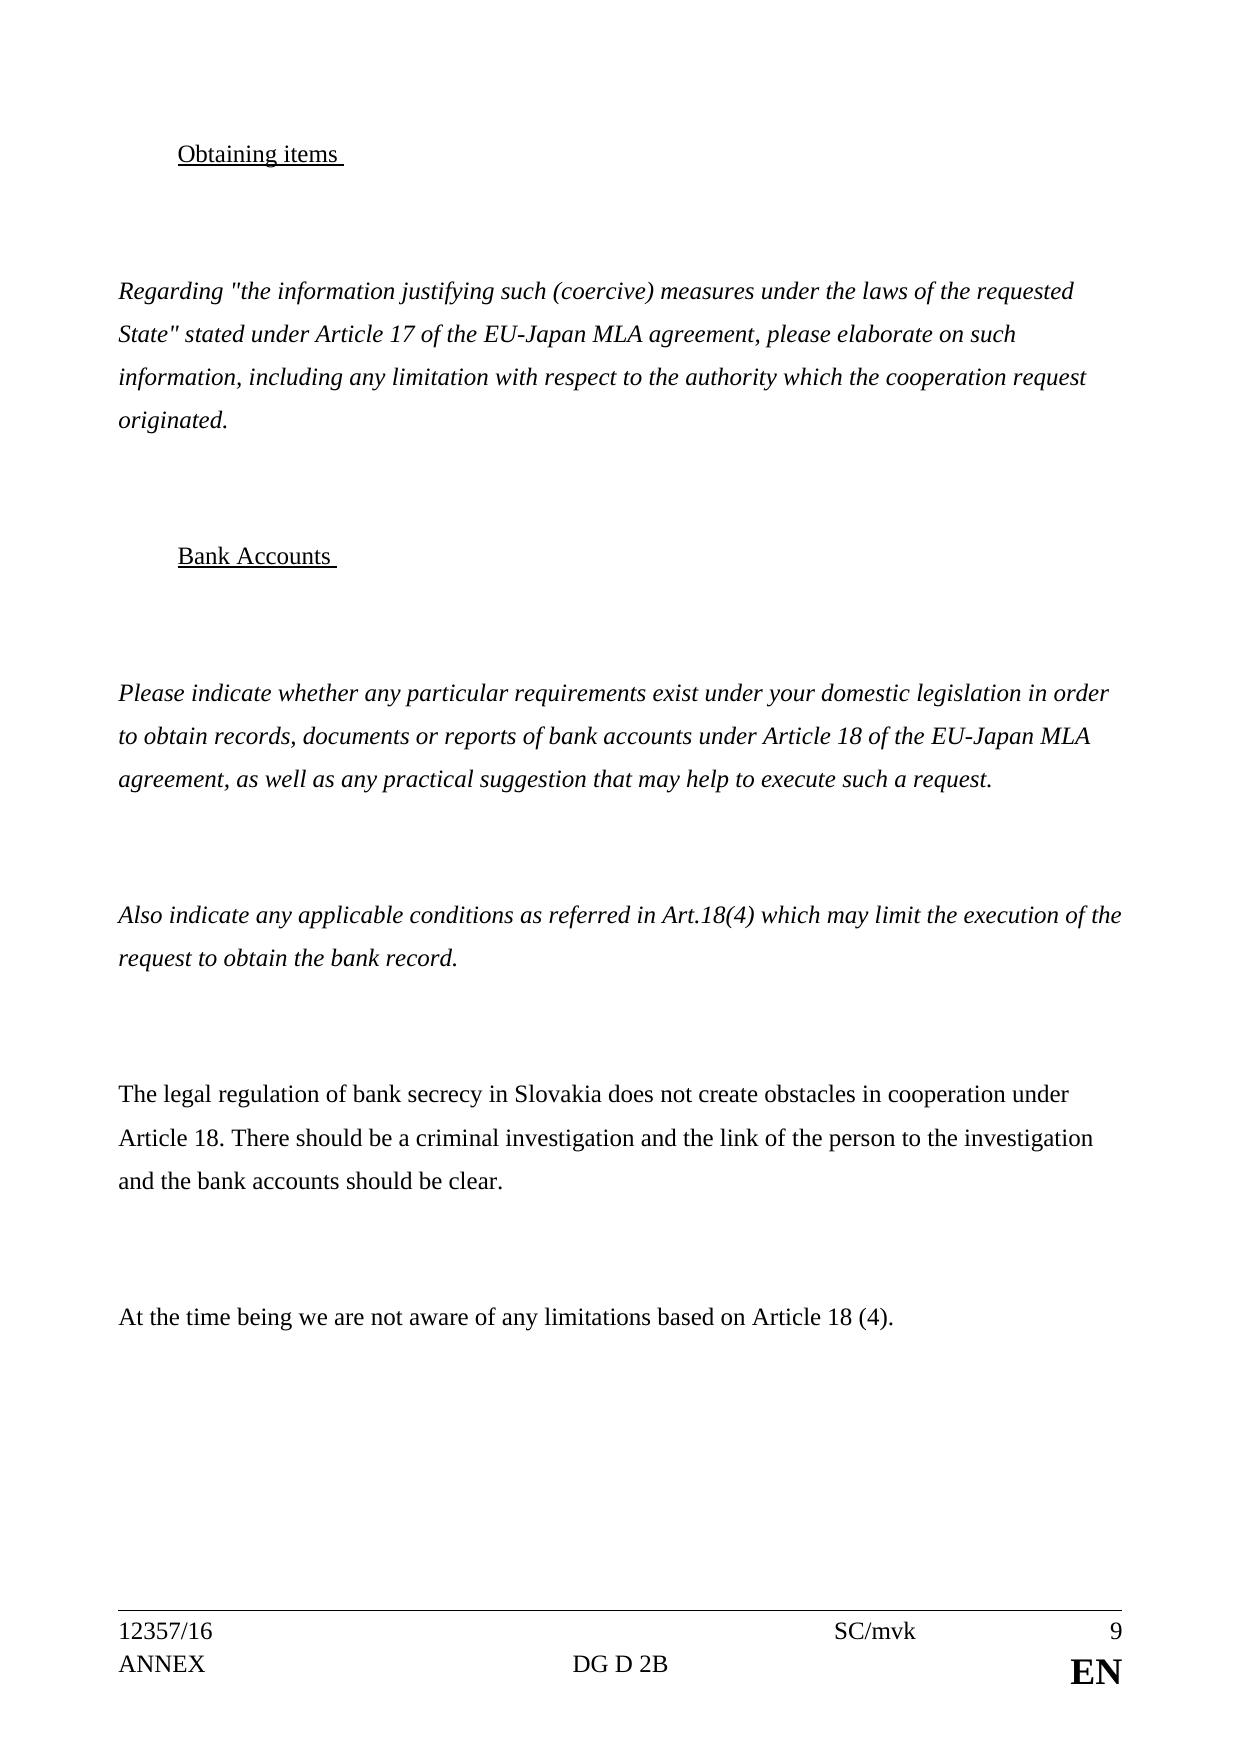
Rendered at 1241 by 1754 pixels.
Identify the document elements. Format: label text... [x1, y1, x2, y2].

text Bank Accounts [118, 541, 1122, 570]
text Regarding "the information justifying such (coercive) measures under the laws of the requested State" stated under Article 17 of the EU-Japan MLA agreement, please elaborate on such information, including any limitation with respect to the authority which the cooperation request originated. [118, 276, 1122, 434]
text At the time being we are not aware of any limitations based on Article 18 (4). [118, 1302, 1122, 1331]
text The legal regulation of bank secrecy in Slovakia does not create obstacles in cooperation under Article 18. There should be a criminal investigation and the link of the person to the investigation and the bank accounts should be clear. [118, 1079, 1122, 1194]
text Also indicate any applicable conditions as referred in Art.18(4) which may limit the execution of the request to obtain the bank record. [118, 900, 1122, 972]
text Obtaining items [118, 139, 1122, 168]
text Please indicate whether any particular requirements exist under your domestic legislation in order to obtain records, documents or reports of bank accounts under Article 18 of the EU-Japan MLA agreement, as well as any practical suggestion that may help to execute such a request. [118, 678, 1122, 793]
